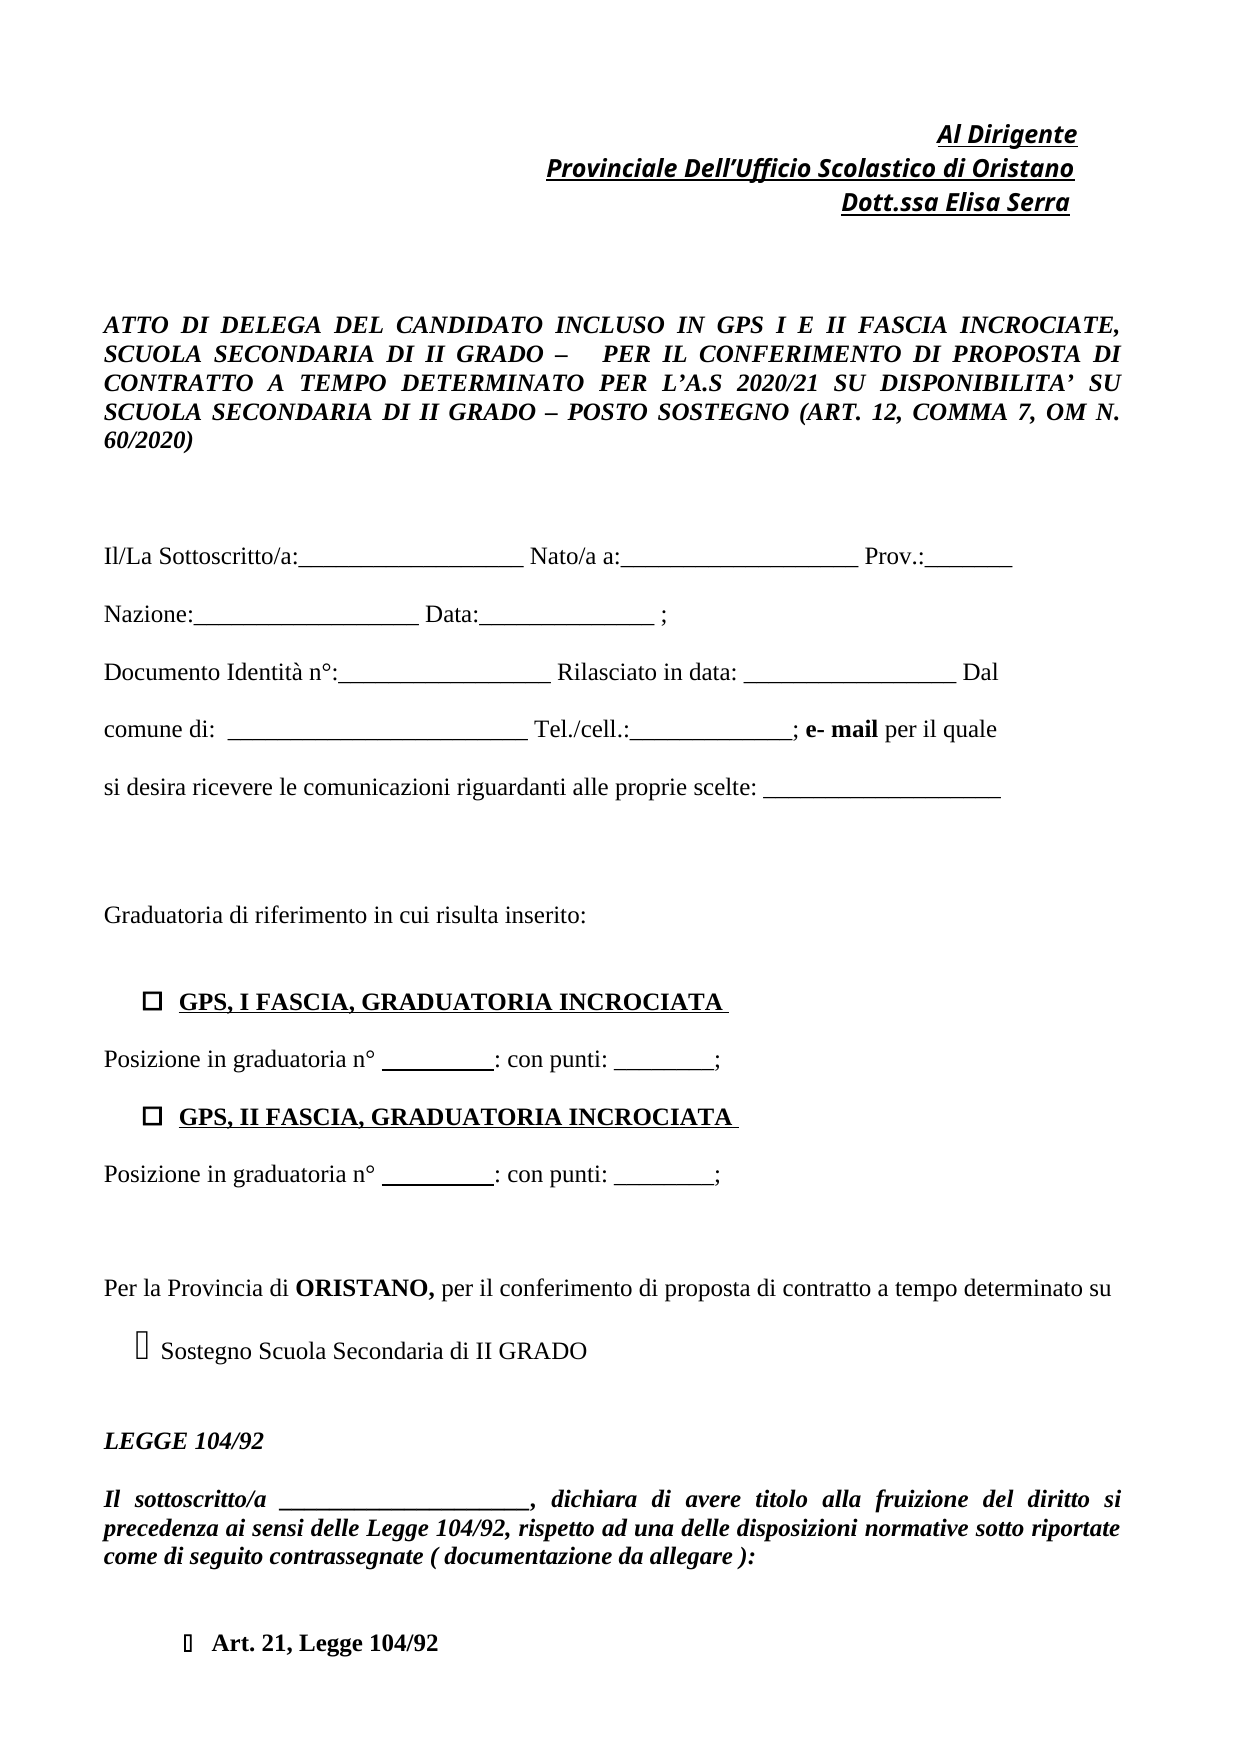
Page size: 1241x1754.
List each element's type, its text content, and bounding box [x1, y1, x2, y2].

text Per la Provincia di ORISTANO, per il conferimento di proposta di contratto a tempo determinato su [103, 1273, 1122, 1302]
text LEGGE 104/92 [103, 1426, 1122, 1455]
text ATTO DI DELEGA DEL CANDIDATO INCLUSO IN GPS I E II FASCIA INCROCIATE, SCUOLA SECONDARIA DI II GRADO – PER IL CONFERIMENTO DI PROPOSTA DI CONTRATTO A TEMPO DETERMINATO PER L’A.S 2020/21 SU DISPONIBILITA’ SU SCUOLA SECONDARIA DI II GRADO – POSTO SOSTEGNO (ART. 12, COMMA 7, OM N. 60/2020) [103, 310, 1122, 454]
text comune di: ________________________ Tel./cell.:_____________; e- mail per il quale [103, 714, 1122, 743]
text Nazione:__________________ Data:______________ ; [103, 599, 1122, 627]
text Art. 21, Legge 104/92 [103, 1628, 1122, 1657]
text Posizione in graduatoria n° : con punti: ________; [103, 1044, 1122, 1073]
list GPS, II FASCIA, GRADUATORIA INCROCIATA [141, 1102, 1122, 1130]
text Posizione in graduatoria n° : con punti: ________; [103, 1159, 1122, 1188]
text Al Dirigente [103, 117, 1122, 151]
text Il/La Sottoscritto/a:__________________ Nato/a a:___________________ Prov.:_______ [103, 541, 1122, 569]
text Il sottoscritto/a ____________________, dichiara di avere titolo alla fruizione del diritto si precedenza ai sensi delle Legge 104/92, rispetto ad una delle disposizioni normative sotto riportate come di seguito contrassegnate ( documentazione da allegare ): [103, 1484, 1122, 1570]
text Documento Identità n°:_________________ Rilasciato in data: _________________ Dal [103, 657, 1122, 685]
text Dott.ssa Elisa Serra [103, 185, 1122, 219]
text Sostegno Scuola Secondaria di II GRADO [103, 1331, 1122, 1369]
list GPS, I FASCIA, GRADUATORIA INCROCIATA [141, 987, 1122, 1015]
text Provinciale Dell’Ufficio Scolastico di Oristano [103, 151, 1122, 185]
text si desira ricevere le comunicazioni riguardanti alle proprie scelte: ___________________ [103, 772, 1122, 801]
text Graduatoria di riferimento in cui risulta inserito: [103, 900, 1122, 929]
